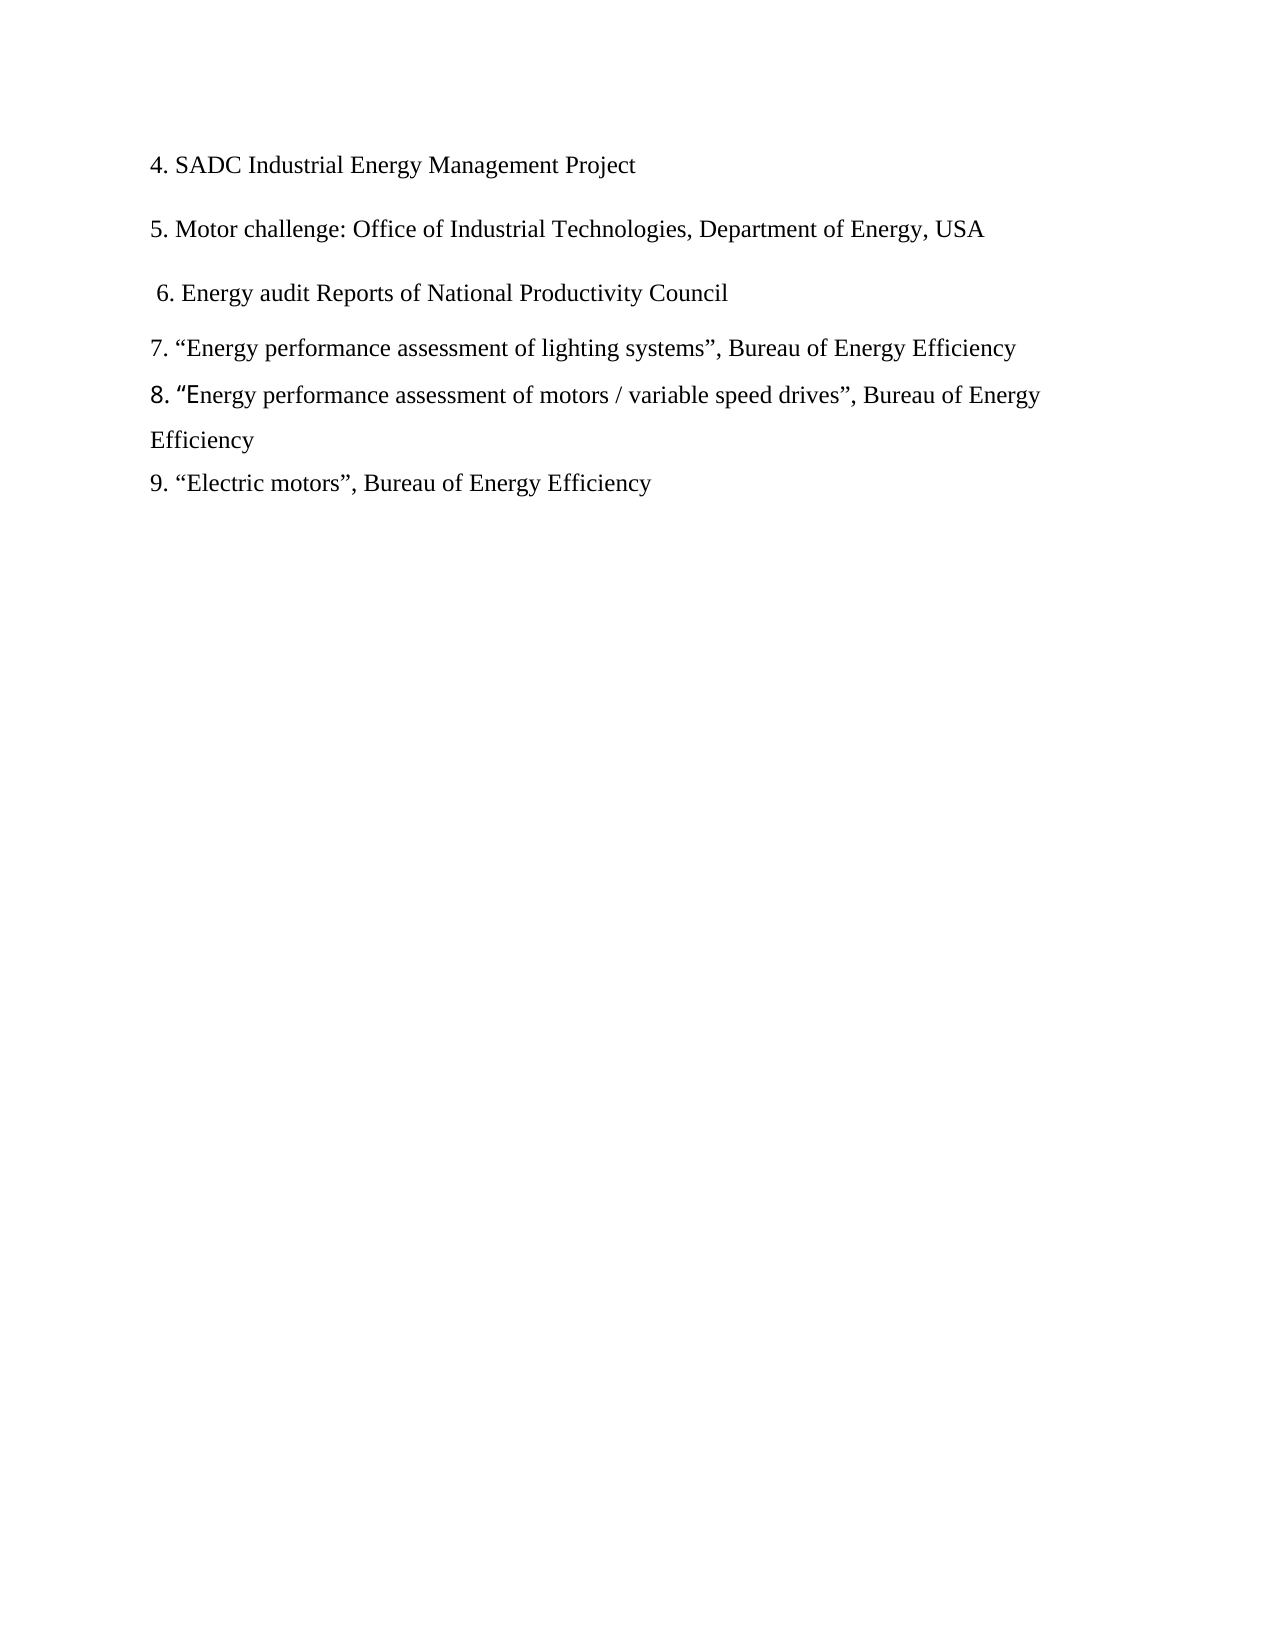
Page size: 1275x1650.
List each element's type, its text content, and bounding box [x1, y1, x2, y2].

text 5. Motor challenge: Office of Industrial Technologies, Department of Energy, USA [150, 214, 1125, 243]
text 6. Energy audit Reports of National Productivity Council [150, 278, 1125, 307]
text 4. SADC Industrial Energy Management Project [150, 150, 1125, 179]
text 7. “Energy performance assessment of lighting systems”, Bureau of Energy Efficiency [150, 333, 1125, 362]
text 9. “Electric motors”, Bureau of Energy Efficiency [150, 468, 1125, 497]
text 8. “Energy performance assessment of motors / variable speed drives”, Bureau of Energy Efficiency [150, 377, 1125, 454]
